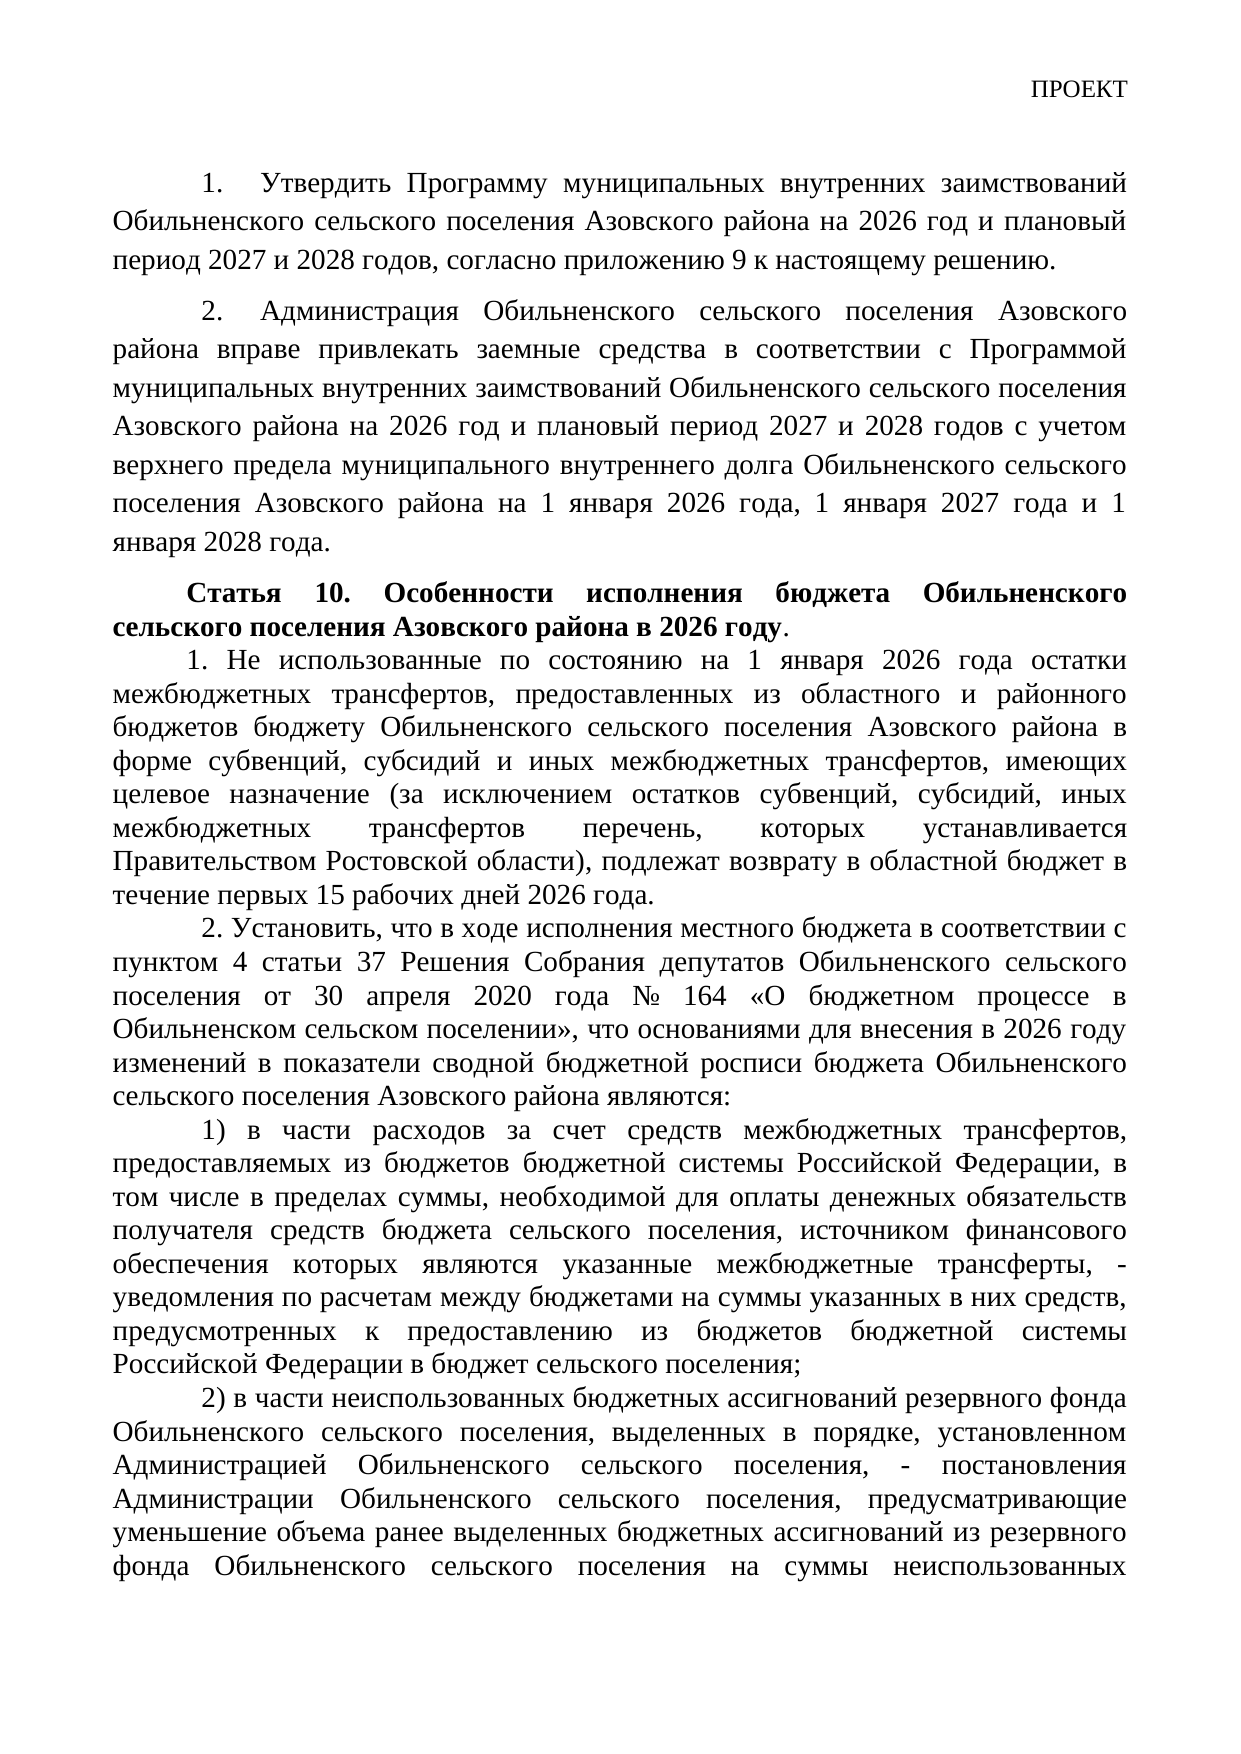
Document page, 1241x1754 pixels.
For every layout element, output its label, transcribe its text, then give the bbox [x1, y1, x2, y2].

text 2. Администрация Обильненского сельского поселения Азовского района вправе привлекать заемные средства в соответствии с Программой муниципальных внутренних заимствований Обильненского сельского поселения Азовского района на 2026 год и плановый период 2027 и 2028 годов с учетом верхнего предела муниципального внутреннего долга Обильненского сельского поселения Азовского района на 1 января 2026 года, 1 января 2027 года и 1 января 2028 года. [112, 293, 1128, 558]
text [112, 1380, 1128, 1581]
text Статья 10. Особенности исполнения бюджета Обильненского сельского поселения Азовского района в 2026 году. [112, 575, 1128, 642]
text 1. Не использованные по состоянию на 1 января 2026 года остатки межбюджетных трансфертов, предоставленных из областного и районного бюджетов бюджету Обильненского сельского поселения Азовского района в форме субвенций, субсидий и иных межбюджетных трансфертов, имеющих целевое назначение (за исключением остатков субвенций, субсидий, иных межбюджетных трансфертов перечень, которых устанавливается Правительством Ростовской области), подлежат возврату в областной бюджет в течение первых 15 рабочих дней 2026 года. [112, 642, 1128, 911]
text 2. Установить, что в ходе исполнения местного бюджета в соответствии с пунктом 4 статьи 37 Решения Собрания депутатов Обильненского сельского поселения от 30 апреля 2020 года № 164 «О бюджетном процессе в Обильненском сельском поселении», что основаниями для внесения в 2026 году изменений в показатели сводной бюджетной росписи бюджета Обильненского сельского поселения Азовского района являются: [112, 911, 1128, 1112]
text 1. Утвердить Программу муниципальных внутренних заимствований Обильненского сельского поселения Азовского района на 2026 год и плановый период 2027 и 2028 годов, согласно приложению 9 к настоящему решению. [112, 165, 1128, 275]
text 1) в части расходов за счет средств межбюджетных трансфертов, предоставляемых из бюджетов бюджетной системы Российской Федерации, в том числе в пределах суммы, необходимой для оплаты денежных обязательств получателя средств бюджета сельского поселения, источником финансового обеспечения которых являются указанные межбюджетные трансферты, - уведомления по расчетам между бюджетами на суммы указанных в них средств, предусмотренных к предоставлению из бюджетов бюджетной системы Российской Федерации в бюджет сельского поселения; [112, 1112, 1128, 1380]
